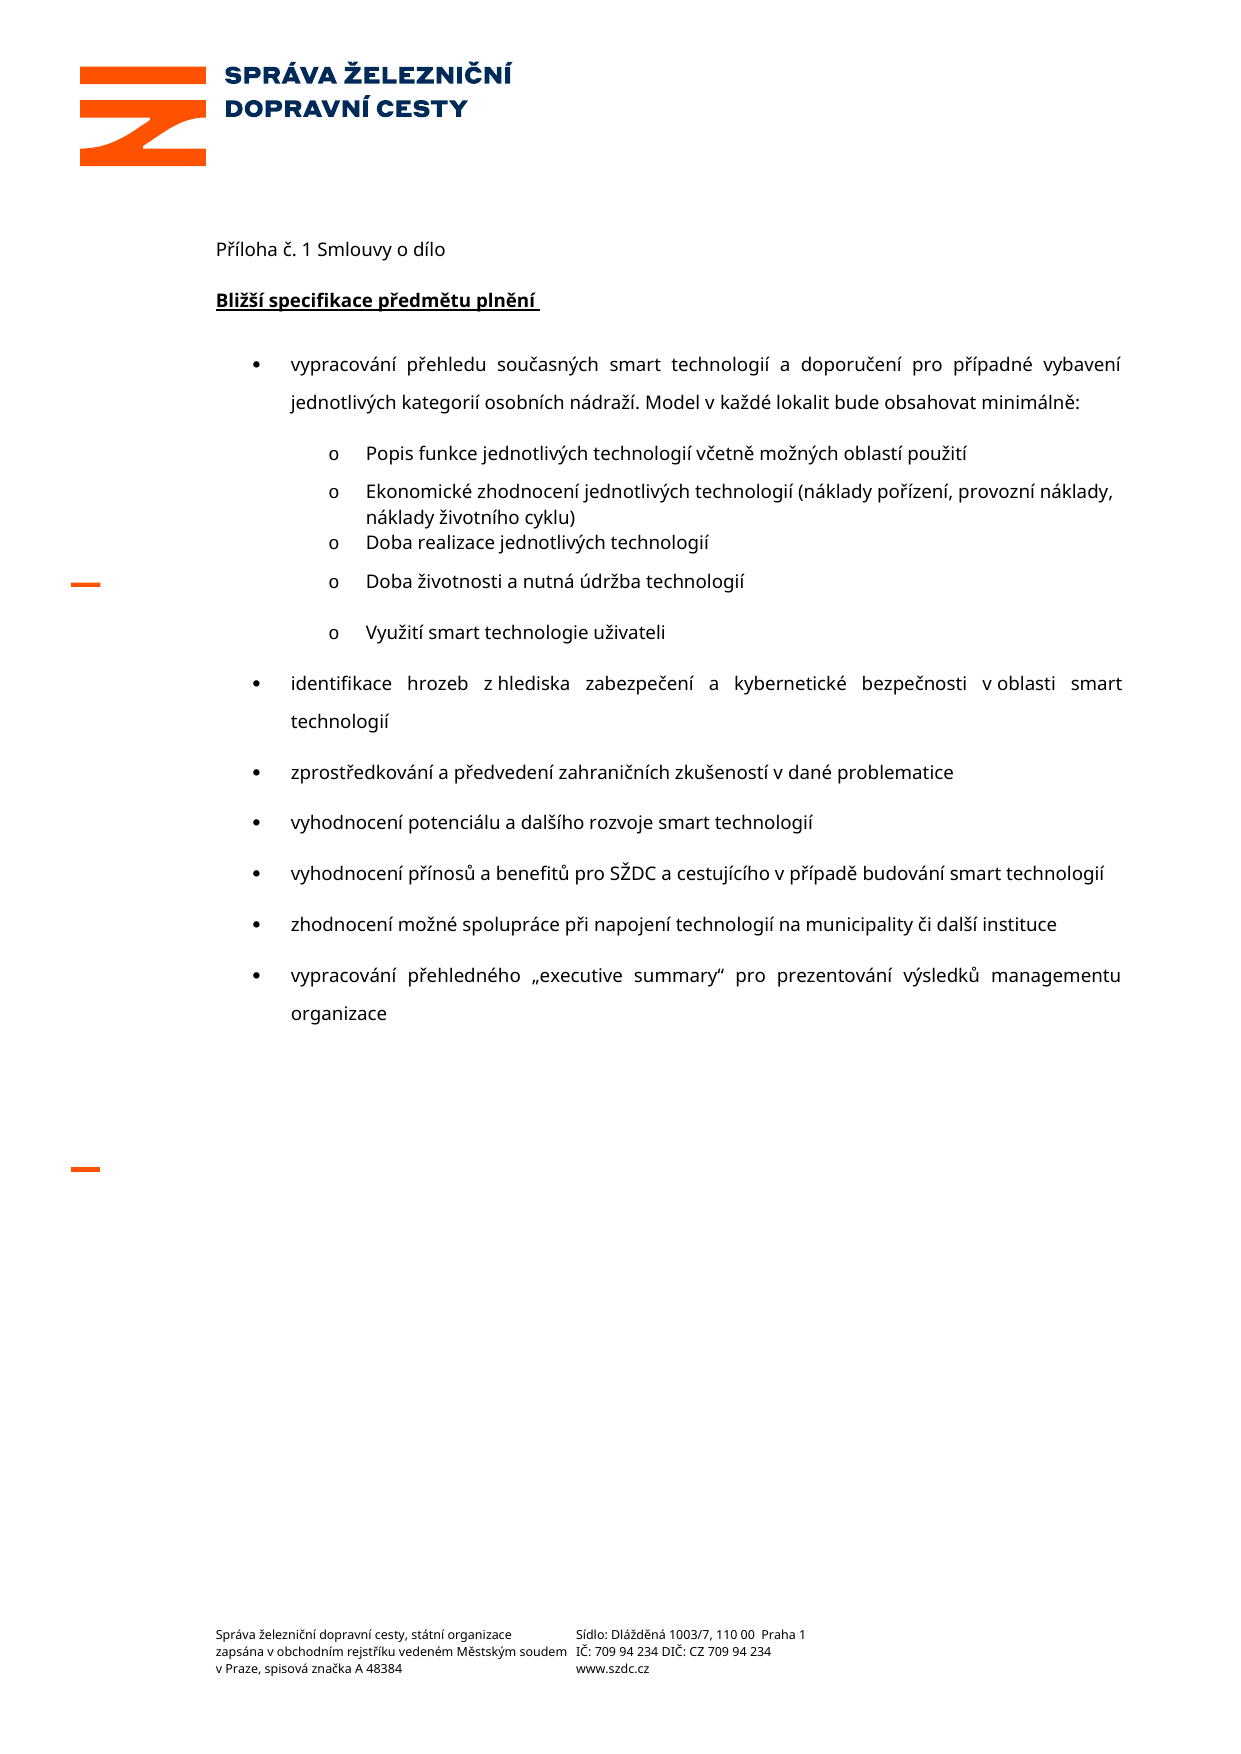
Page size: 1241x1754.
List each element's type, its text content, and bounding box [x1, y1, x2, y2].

text Bližší specifikace předmětu plnění [216, 287, 1122, 313]
text Příloha č. 1 Smlouvy o dílo [216, 236, 1122, 262]
list Využití smart technologie uživateli [328, 619, 1122, 645]
list zhodnocení možné spolupráce při napojení technologií na municipality či další instituce [253, 911, 1122, 937]
list Popis funkce jednotlivých technologií včetně možných oblastí použití [328, 440, 1122, 466]
list Ekonomické zhodnocení jednotlivých technologií (náklady pořízení, provozní náklady, náklady životního cyklu) [328, 478, 1122, 530]
list vyhodnocení potenciálu a dalšího rozvoje smart technologií [253, 810, 1122, 835]
list Doba životnosti a nutná údržba technologií [328, 568, 1122, 594]
list zprostředkování a předvedení zahraničních zkušeností v dané problematice [253, 759, 1122, 784]
list identifikace hrozeb z hlediska zabezpečení a kybernetické bezpečnosti v oblasti smart technologií [253, 670, 1122, 734]
list vyhodnocení přínosů a benefitů pro SŽDC a cestujícího v případě budování smart technologií [253, 860, 1122, 886]
list Doba realizace jednotlivých technologií [328, 530, 1122, 555]
list vypracování přehledu současných smart technologií a doporučení pro případné vybavení jednotlivých kategorií osobních nádraží. Model v každé lokalit bude obsahovat minimálně: [253, 351, 1122, 415]
list vypracování přehledného „executive summary“ pro prezentování výsledků managementu organizace [253, 962, 1122, 1026]
